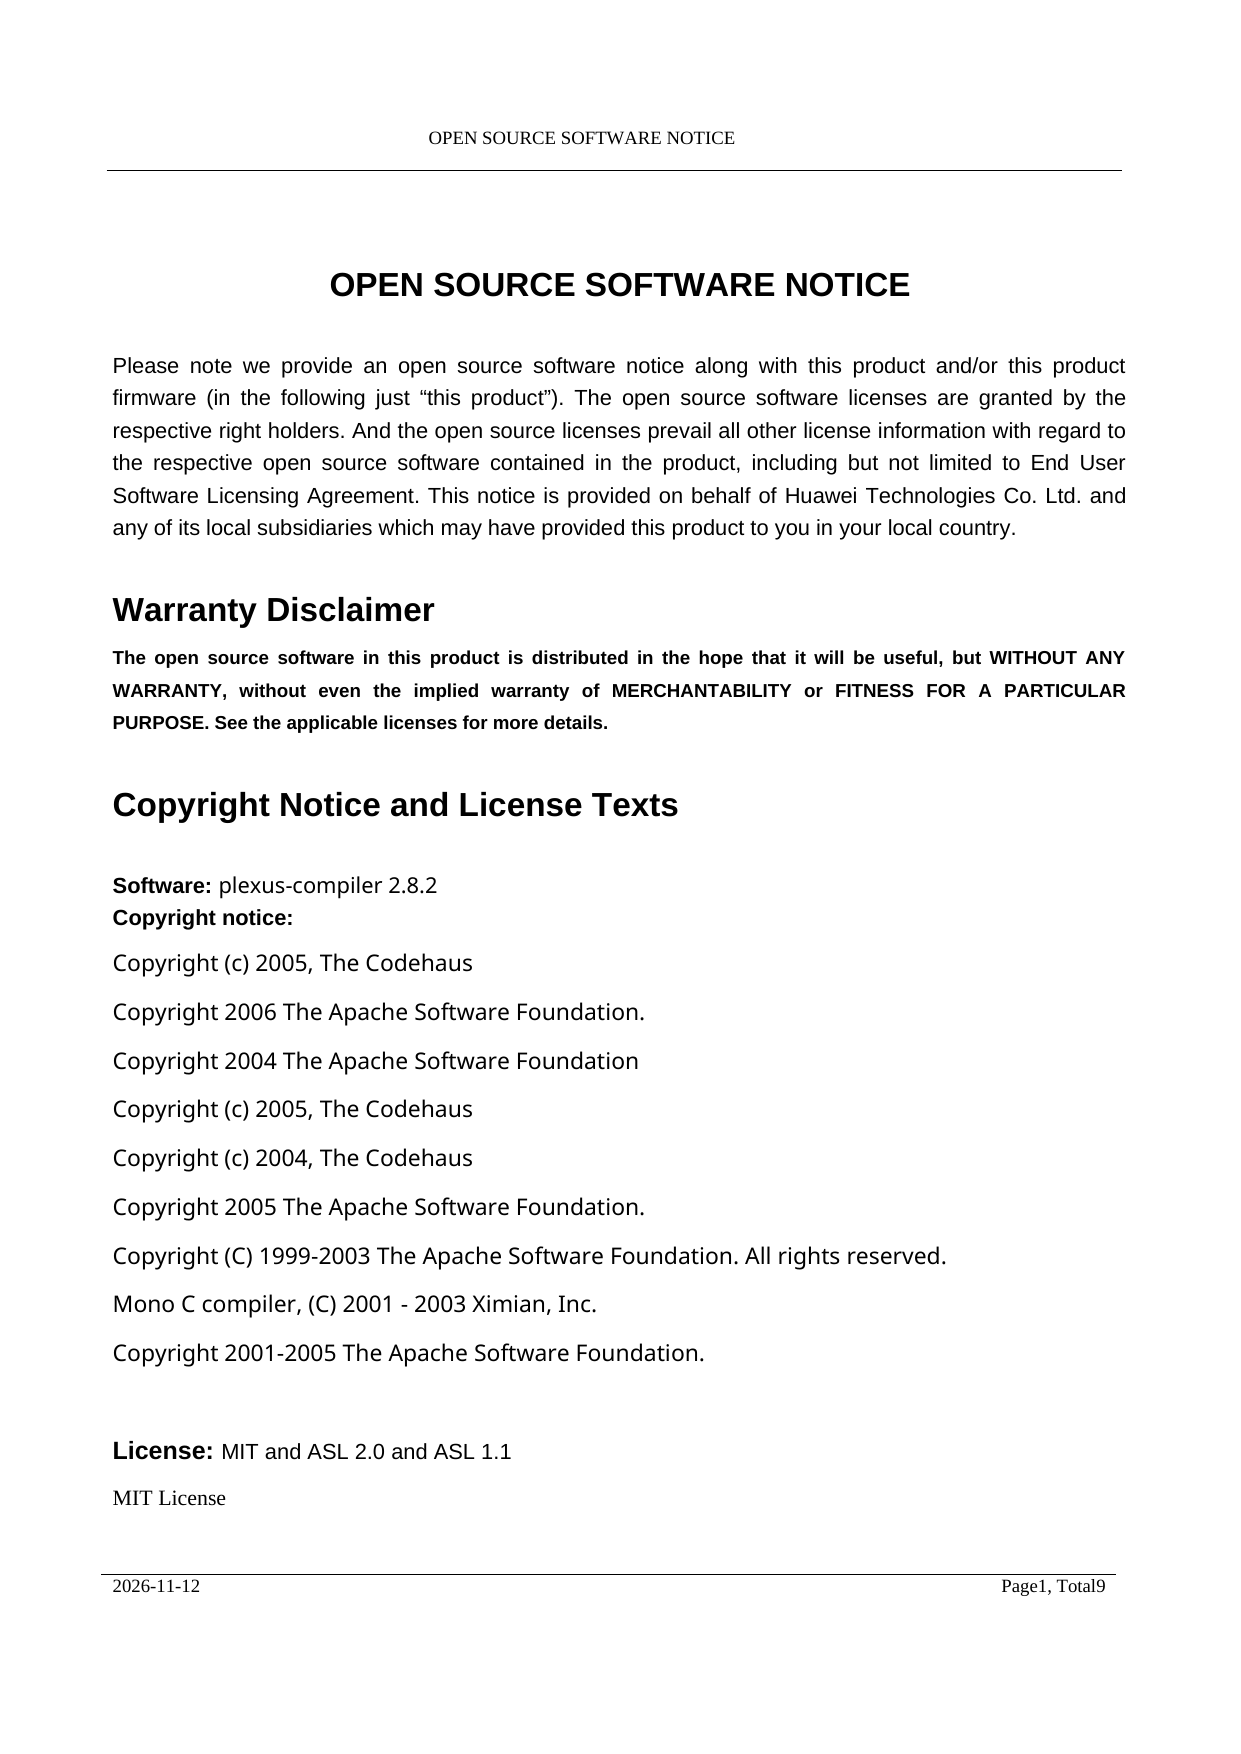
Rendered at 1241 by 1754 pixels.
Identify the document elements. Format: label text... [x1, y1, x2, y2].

text Copyright (c) 2005, The Codehaus Copyright 2006 The Apache Software Foundation. Copyright 2004 The Apache Software Foundation Copyright (c) 2005, The Codehaus Copyright (c) 2004, The Codehaus Copyright 2005 The Apache Software Foundation. Copyright (C) 1999-2003 The Apache Software Foundation. All rights reserved. Mono C compiler, (C) 2001 - 2003 Ximian, Inc. Copyright 2001-2005 The Apache Software Foundation. [112, 947, 1128, 1418]
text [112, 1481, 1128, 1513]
text Copyright Notice and License Texts [112, 771, 1128, 836]
text Warranty Disclaimer [112, 576, 1128, 641]
text Please note we provide an open source software notice along with this product and/or this product firmware (in the following just “this product”). The open source software licenses are granted by the respective right holders. And the open source licenses prevail all other license information with regard to the respective open source software contained in the product, including but not limited to End User Software Licensing Agreement. This notice is provided on behalf of Huawei Technologies Co. Ltd. and any of its local subsidiaries which may have provided this product to you in your local country. [112, 349, 1128, 544]
text The open source software in this product is distributed in the hope that it will be useful, but WITHOUT ANY WARRANTY, without even the implied warranty of MERCHANTABILITY or FITNESS FOR A PARTICULAR PURPOSE. See the applicable licenses for more details. [112, 641, 1128, 739]
text Copyright notice: [112, 901, 1128, 934]
text OPEN SOURCE SOFTWARE NOTICE [112, 251, 1128, 316]
text Software: plexus-compiler 2.8.2 [112, 869, 1128, 901]
text License: MIT and ASL 2.0 and ASL 1.1 [112, 1434, 1128, 1467]
